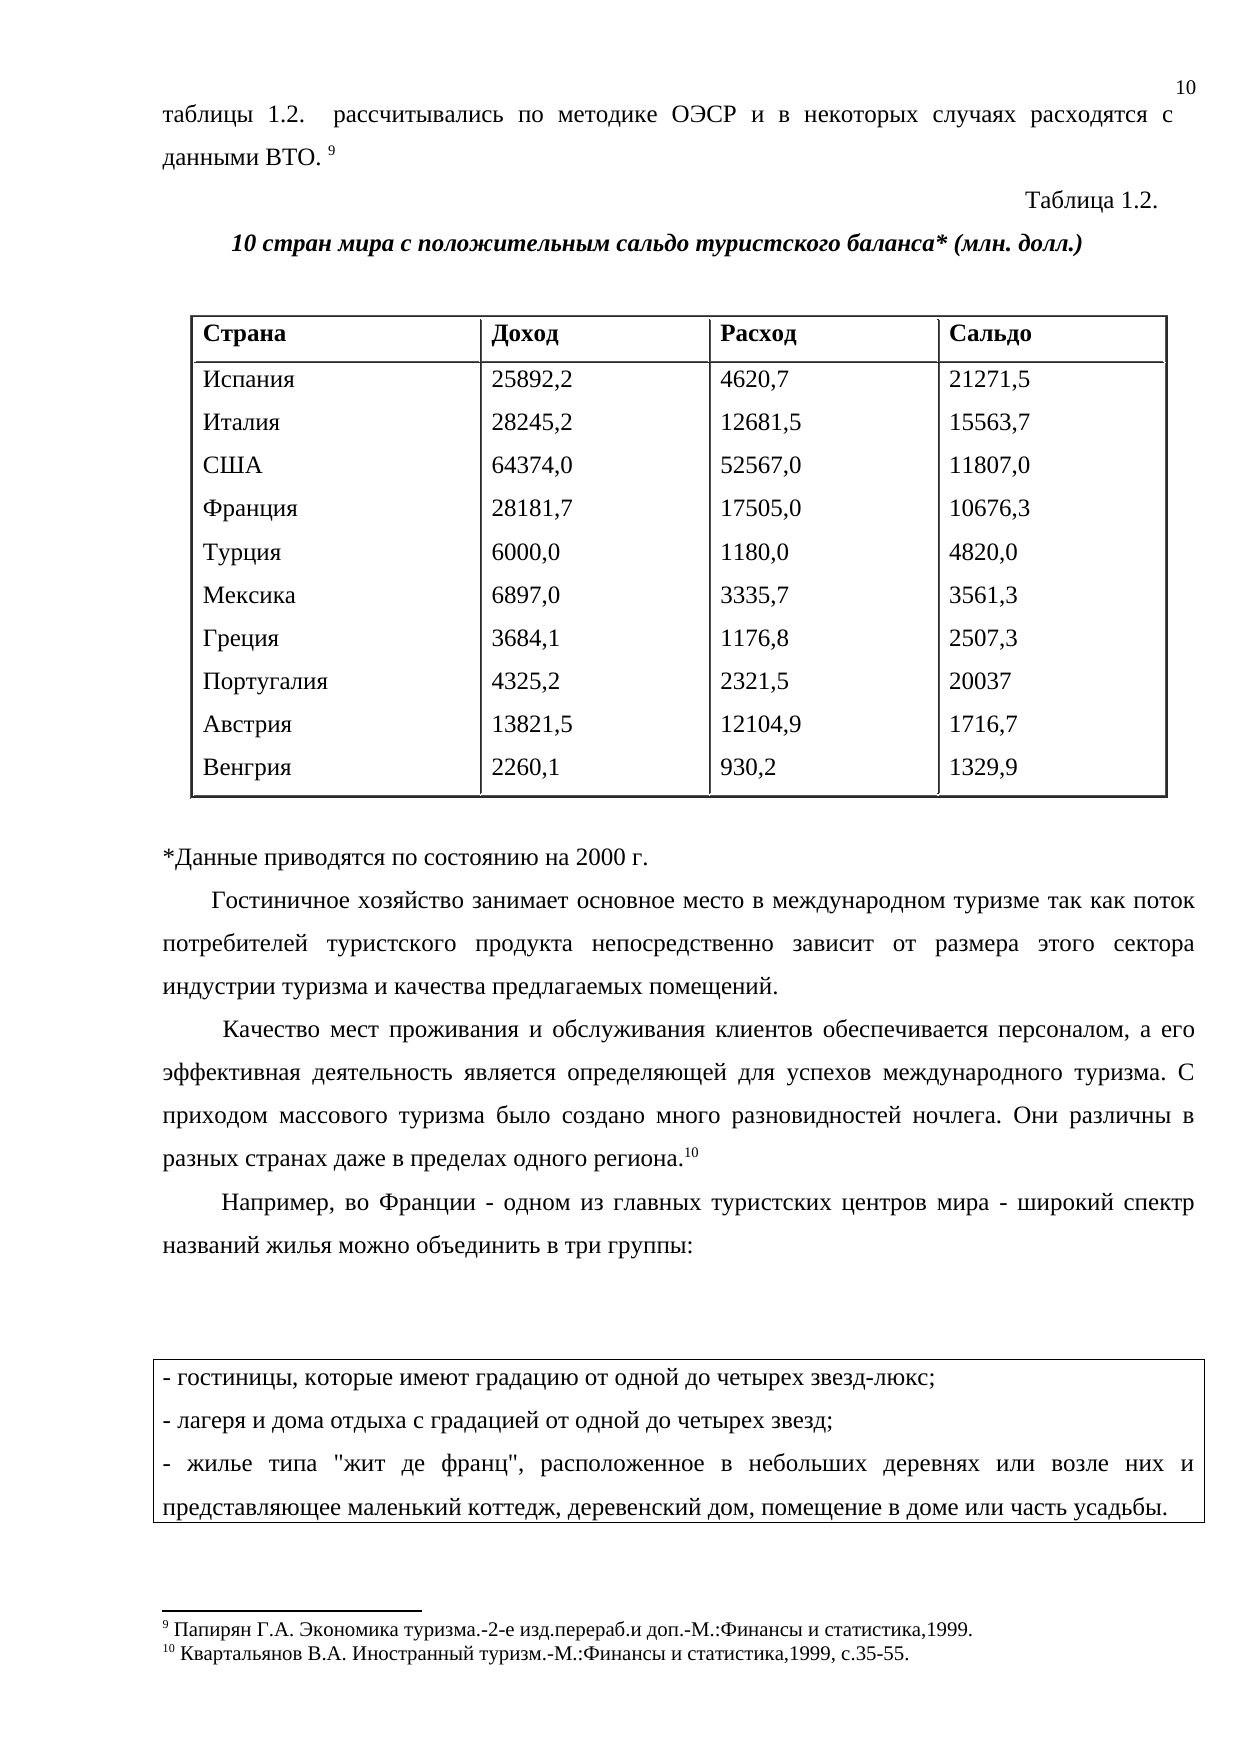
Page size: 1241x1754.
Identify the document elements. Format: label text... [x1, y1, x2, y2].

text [162, 99, 1196, 171]
table_header Сальдо [939, 318, 1165, 361]
table_cell Испания Италия США Франция Турция Мексика Греция Португалия Австрия Венгрия [193, 361, 481, 795]
text - жилье типа "жит де франц", расположенное в небольших деревнях или возле них и представляющее маленький коттедж, деревенский дом, помещение в доме или часть усадьбы. [154, 1445, 1204, 1522]
table_cell 4620,7 12681,5 52567,0 17505,0 1180,0 3335,7 1176,8 2321,5 12104,9 930,2 [709, 364, 938, 795]
text Например, во Франции - одном из главных туристских центров мира - широкий спектр названий жилья можно объединить в три группы: [162, 1187, 1196, 1258]
table_cell 25892,2 28245,2 64374,0 28181,7 6000,0 6897,0 3684,1 4325,2 13821,5 2260,1 [481, 364, 709, 795]
table_header Доход [481, 318, 709, 361]
text 10 стран мира с положительным сальдо туристского баланса* (млн. долл.) [162, 228, 1196, 257]
text - гостиницы, которые имеют градацию от одной до четырех звезд-люкс; [154, 1360, 1204, 1391]
text *Данные приводятся по состоянию на 2000 г. [162, 842, 1196, 870]
table_header Расход [709, 317, 938, 361]
text - лагеря и дома отдыха с градацией от одной до четырех звезд; [154, 1402, 1204, 1434]
text Качество мест проживания и обслуживания клиентов обеспечивается персоналом, а его эффективная деятельность является определяющей для успехов международного туризма. С приходом массового туризма было создано много разновидностей ночлега. Они различны в разных странах даже в пределах одного региона. [162, 1014, 1196, 1172]
table_header Страна [194, 317, 481, 361]
text Таблица 1.2. [162, 185, 1196, 214]
table_cell 21271,5 15563,7 11807,0 10676,3 4820,0 3561,3 2507,3 20037 1716,7 1329,9 [938, 361, 1166, 795]
text Гостиничное хозяйство занимает основное место в международном туризме так как поток потребителей туристского продукта непосредственно зависит от размера этого сектора индустрии туризма и качества предлагаемых помещений. [162, 885, 1196, 1000]
